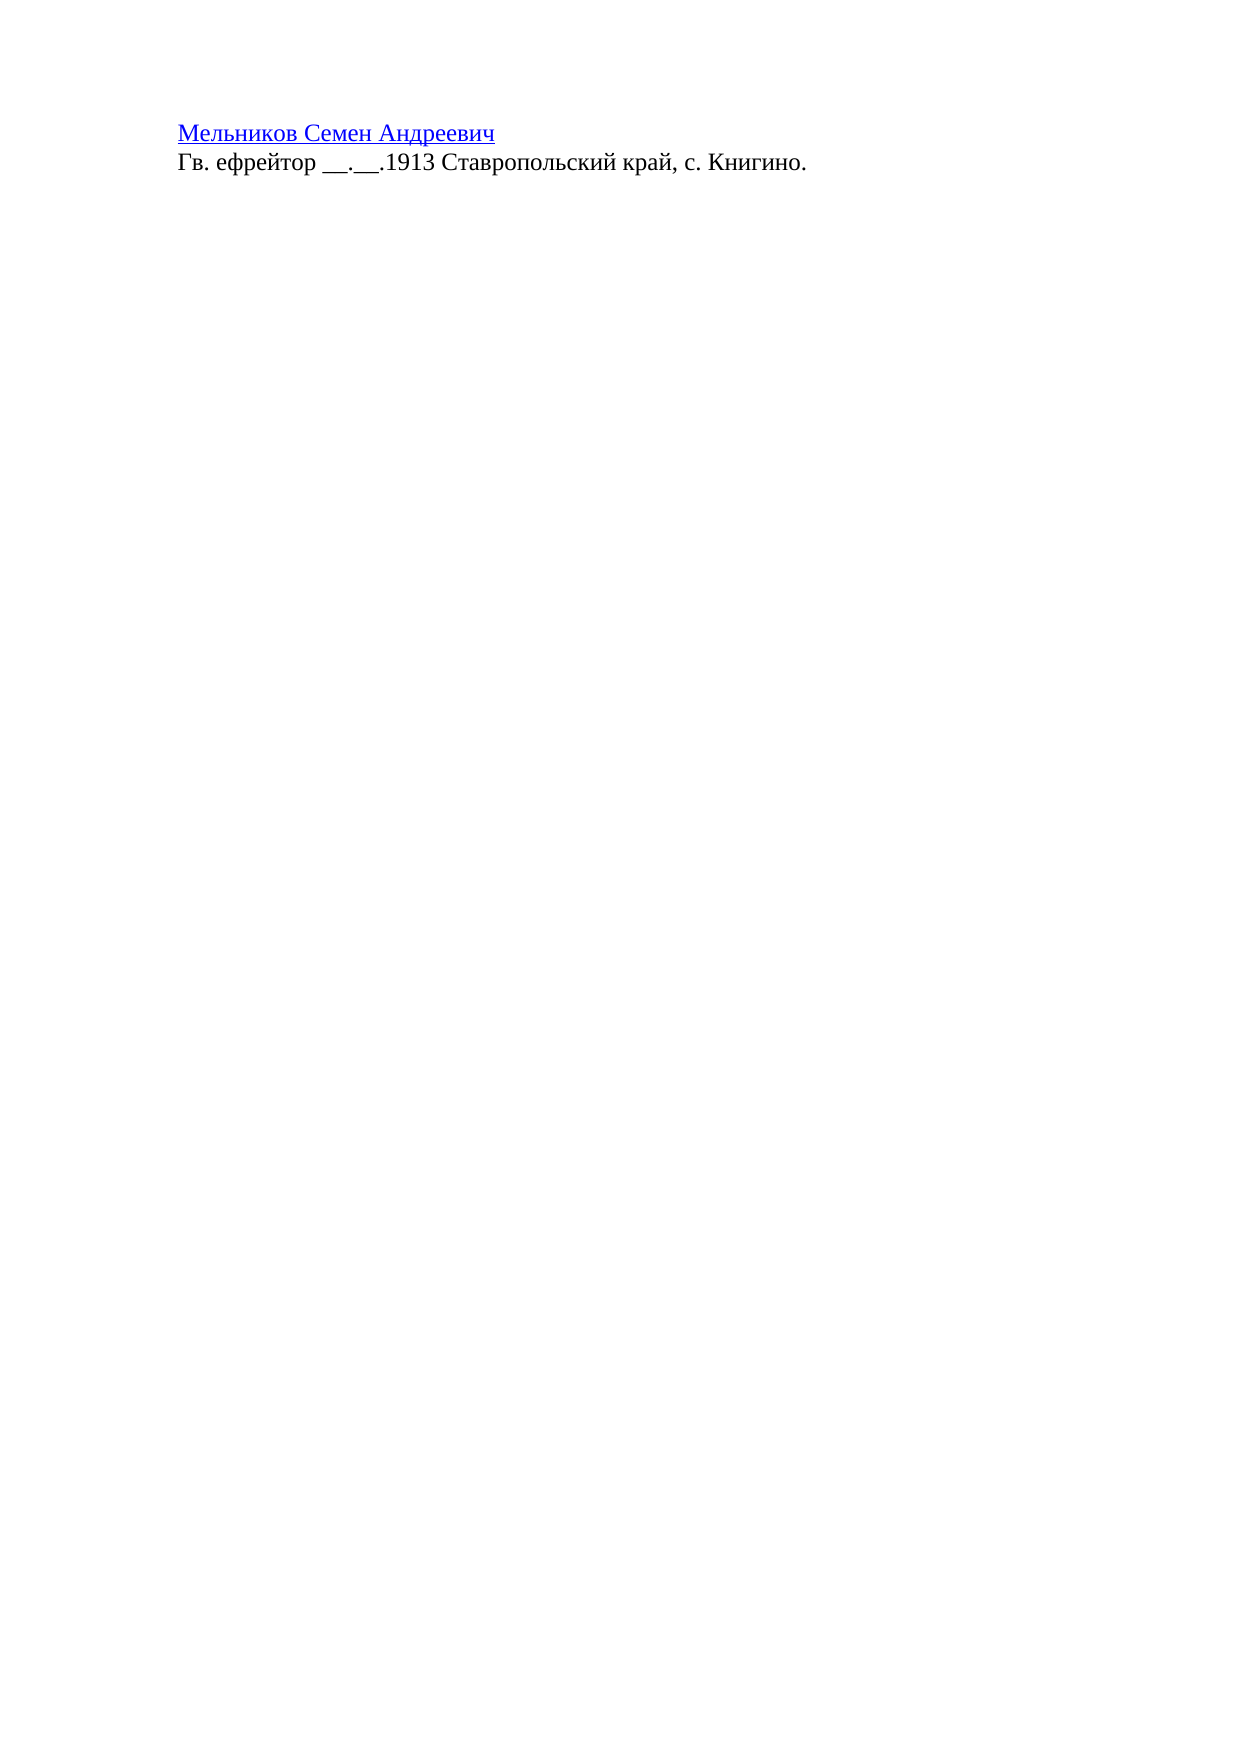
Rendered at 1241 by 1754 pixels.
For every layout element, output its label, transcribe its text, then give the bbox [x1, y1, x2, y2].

text Гв. ефрейтор __.__.1913 Ставропольский край, с. Книгино. [177, 147, 1152, 176]
text Мельников Семен Андреевич [177, 118, 1152, 147]
